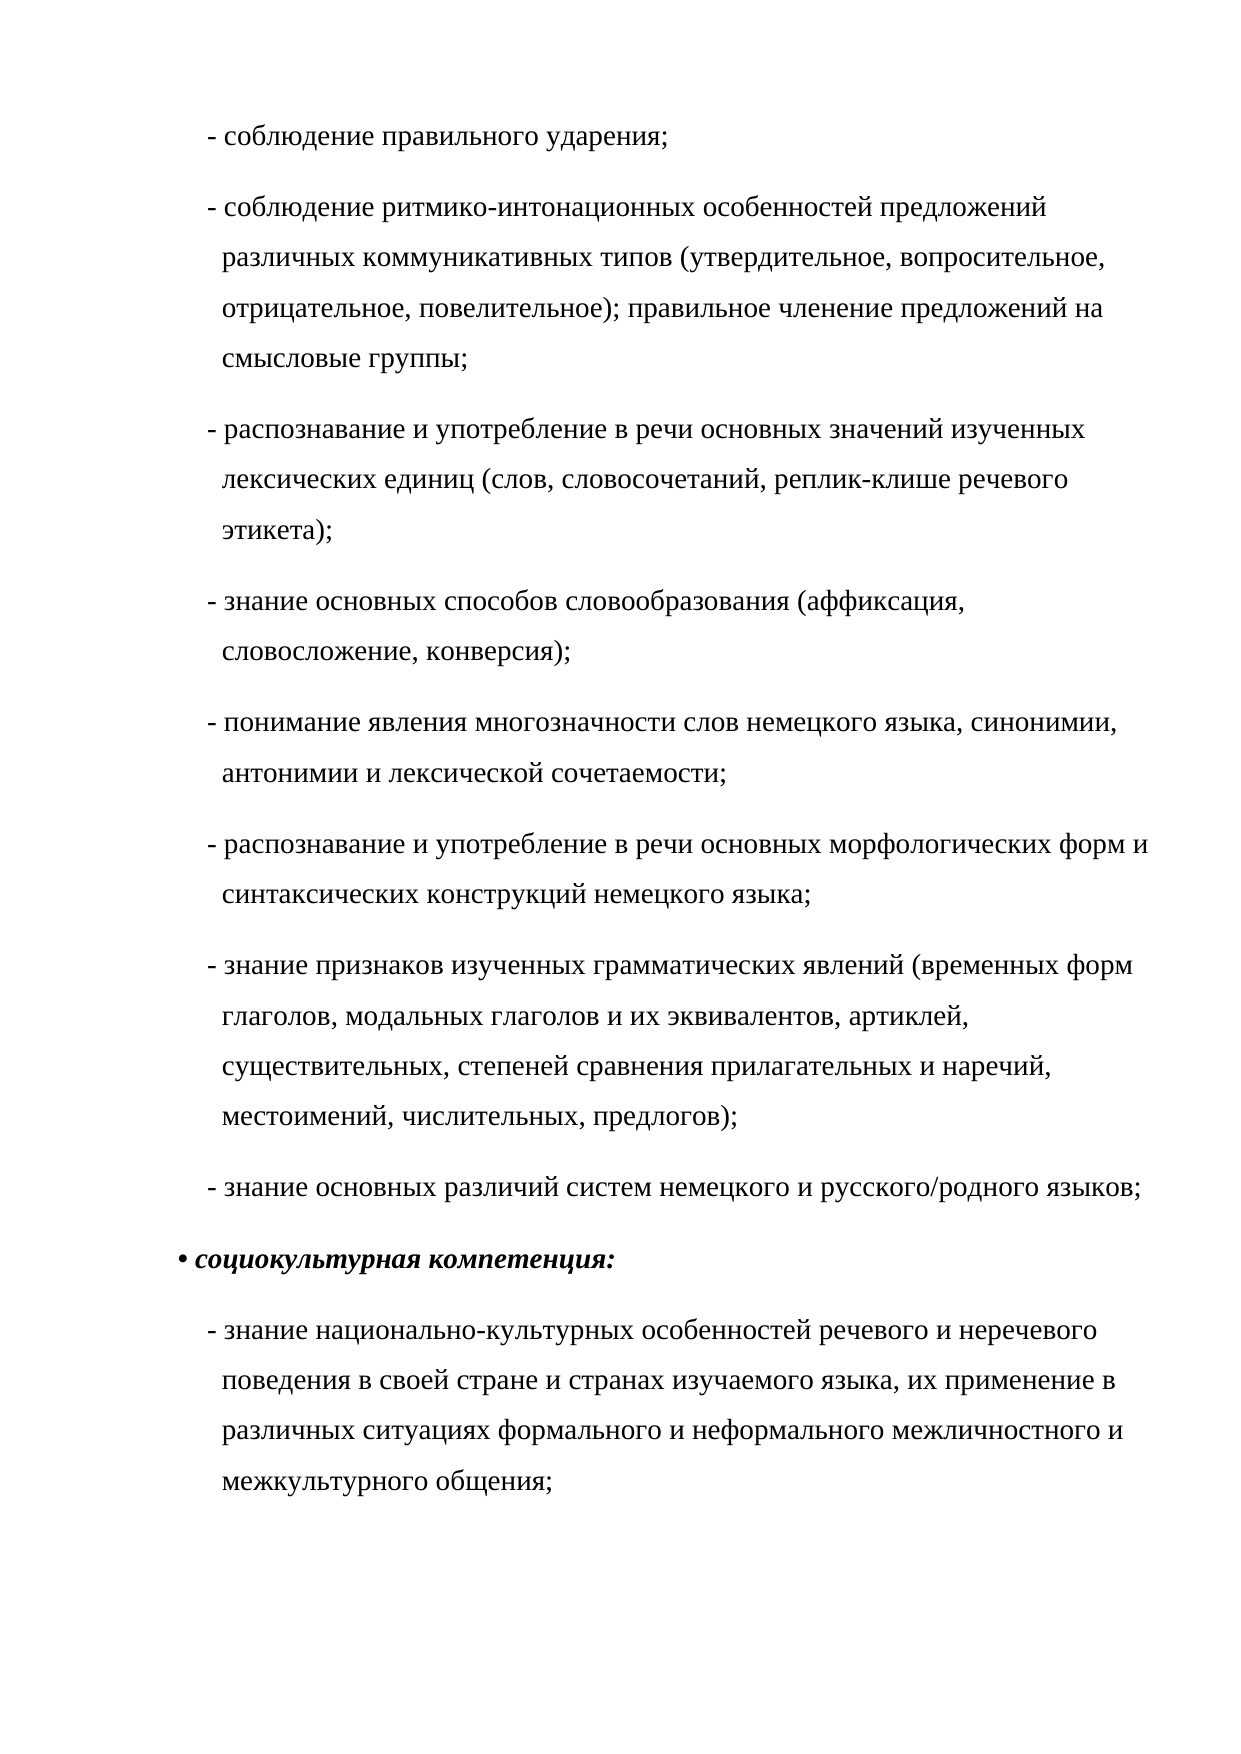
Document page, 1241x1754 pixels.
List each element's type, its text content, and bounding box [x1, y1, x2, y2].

text - соблюдение правильного ударения; [207, 118, 1152, 152]
text - знание основных различий систем немецкого и русского/родного языков; [207, 1169, 1152, 1203]
text - распознавание и употребление в речи основных морфологических форм и синтаксических конструкций немецкого языка; [207, 826, 1152, 910]
text - знание основных способов словообразования (аффиксация, словосложение, конверсия); [207, 583, 1152, 667]
text - соблюдение ритмико-интонационных особенностей предложений различных коммуникативных типов (утвердительное, вопросительное, отрицательное, повелительное); правильное членение предложений на смысловые группы; [207, 189, 1152, 374]
text - распознавание и употребление в речи основных значений изученных лексических единиц (слов, словосочетаний, реплик-клише речевого этикета); [207, 411, 1152, 546]
text - знание признаков изученных грамматических явлений (временных форм глаголов, модальных глаголов и их эквивалентов, артиклей, существительных, степеней сравнения прилагательных и наречий, местоимений, числительных, предлогов); [207, 947, 1152, 1132]
text - понимание явления многозначности слов немецкого языка, синонимии, антонимии и лексической сочетаемости; [207, 704, 1152, 788]
text - знание национально-культурных особенностей речевого и неречевого поведения в своей стране и странах изучаемого языка, их применение в различных ситуациях формального и неформального межличностного и межкультурного общения; [207, 1312, 1152, 1496]
text • социокультурная компетенция: [177, 1241, 1152, 1274]
